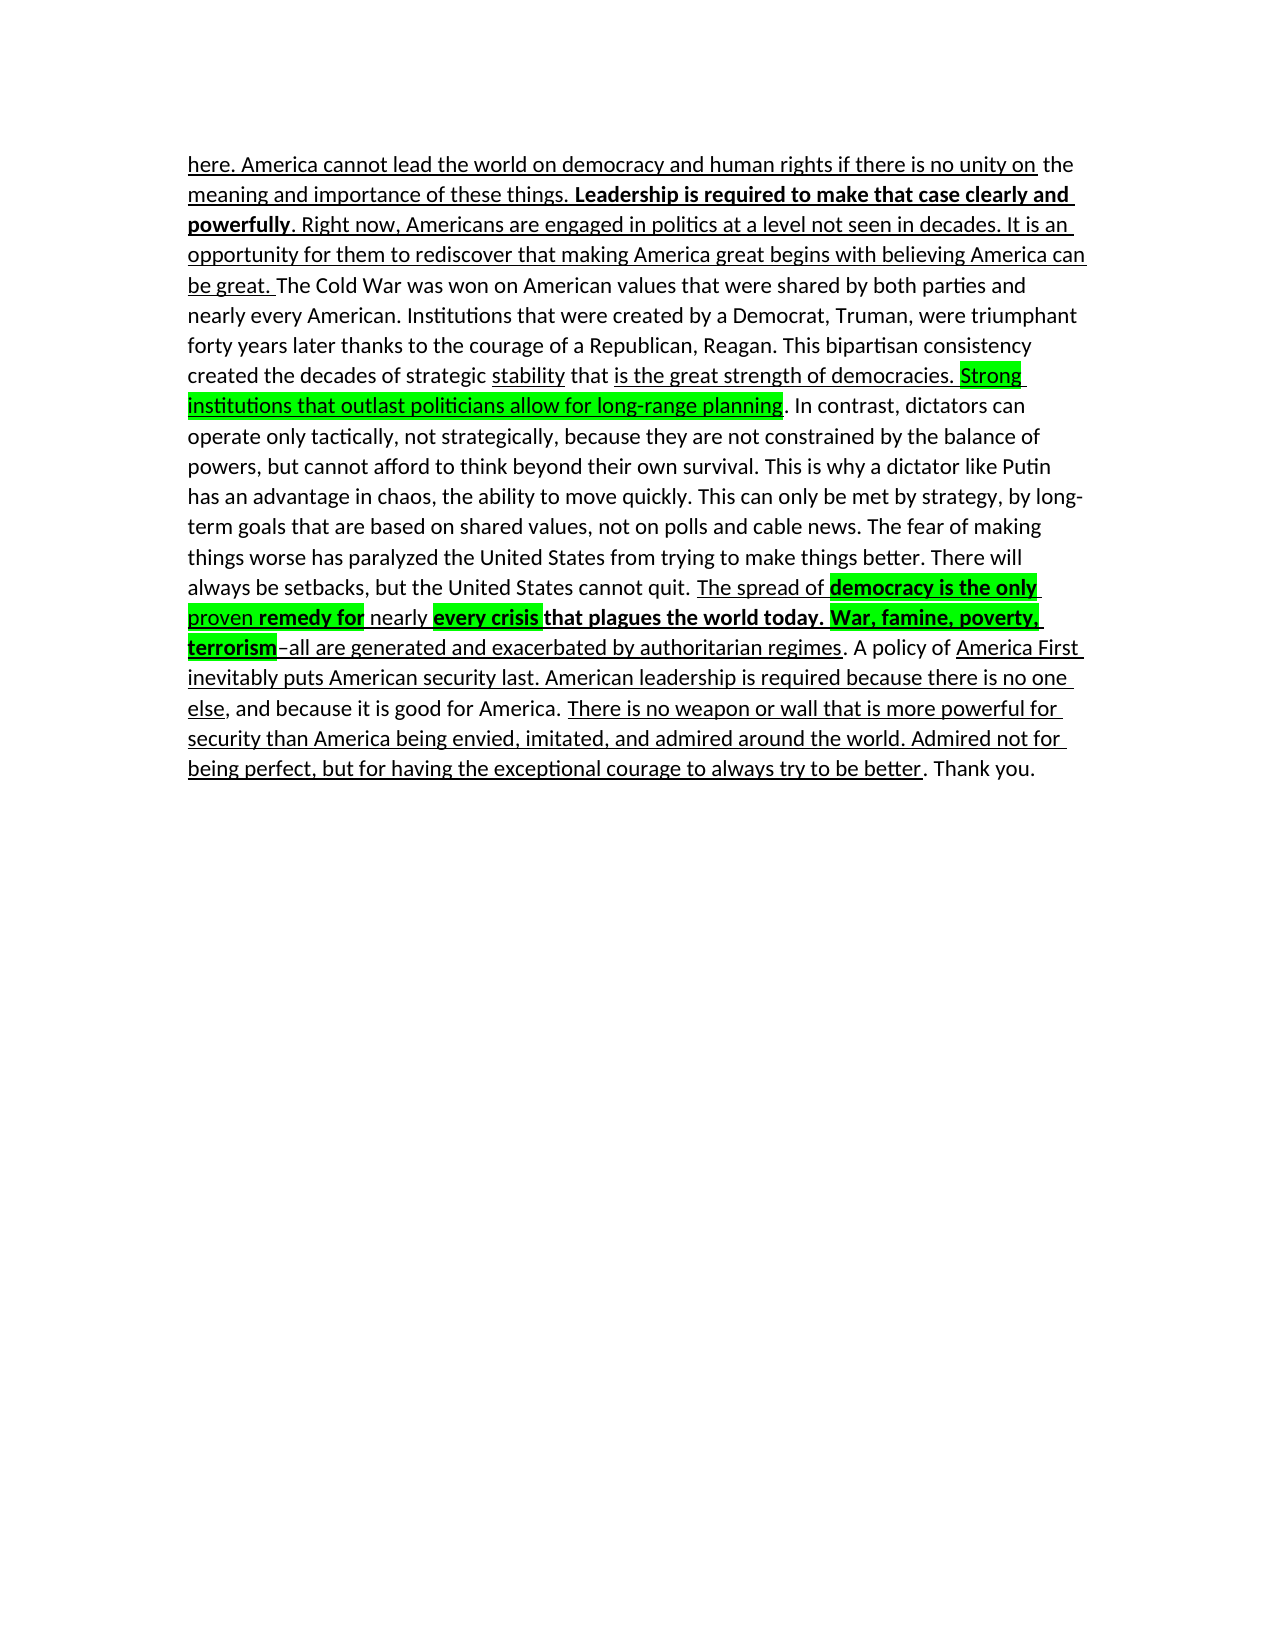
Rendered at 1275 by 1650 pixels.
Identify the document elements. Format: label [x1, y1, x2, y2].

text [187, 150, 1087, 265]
text [187, 266, 1087, 782]
